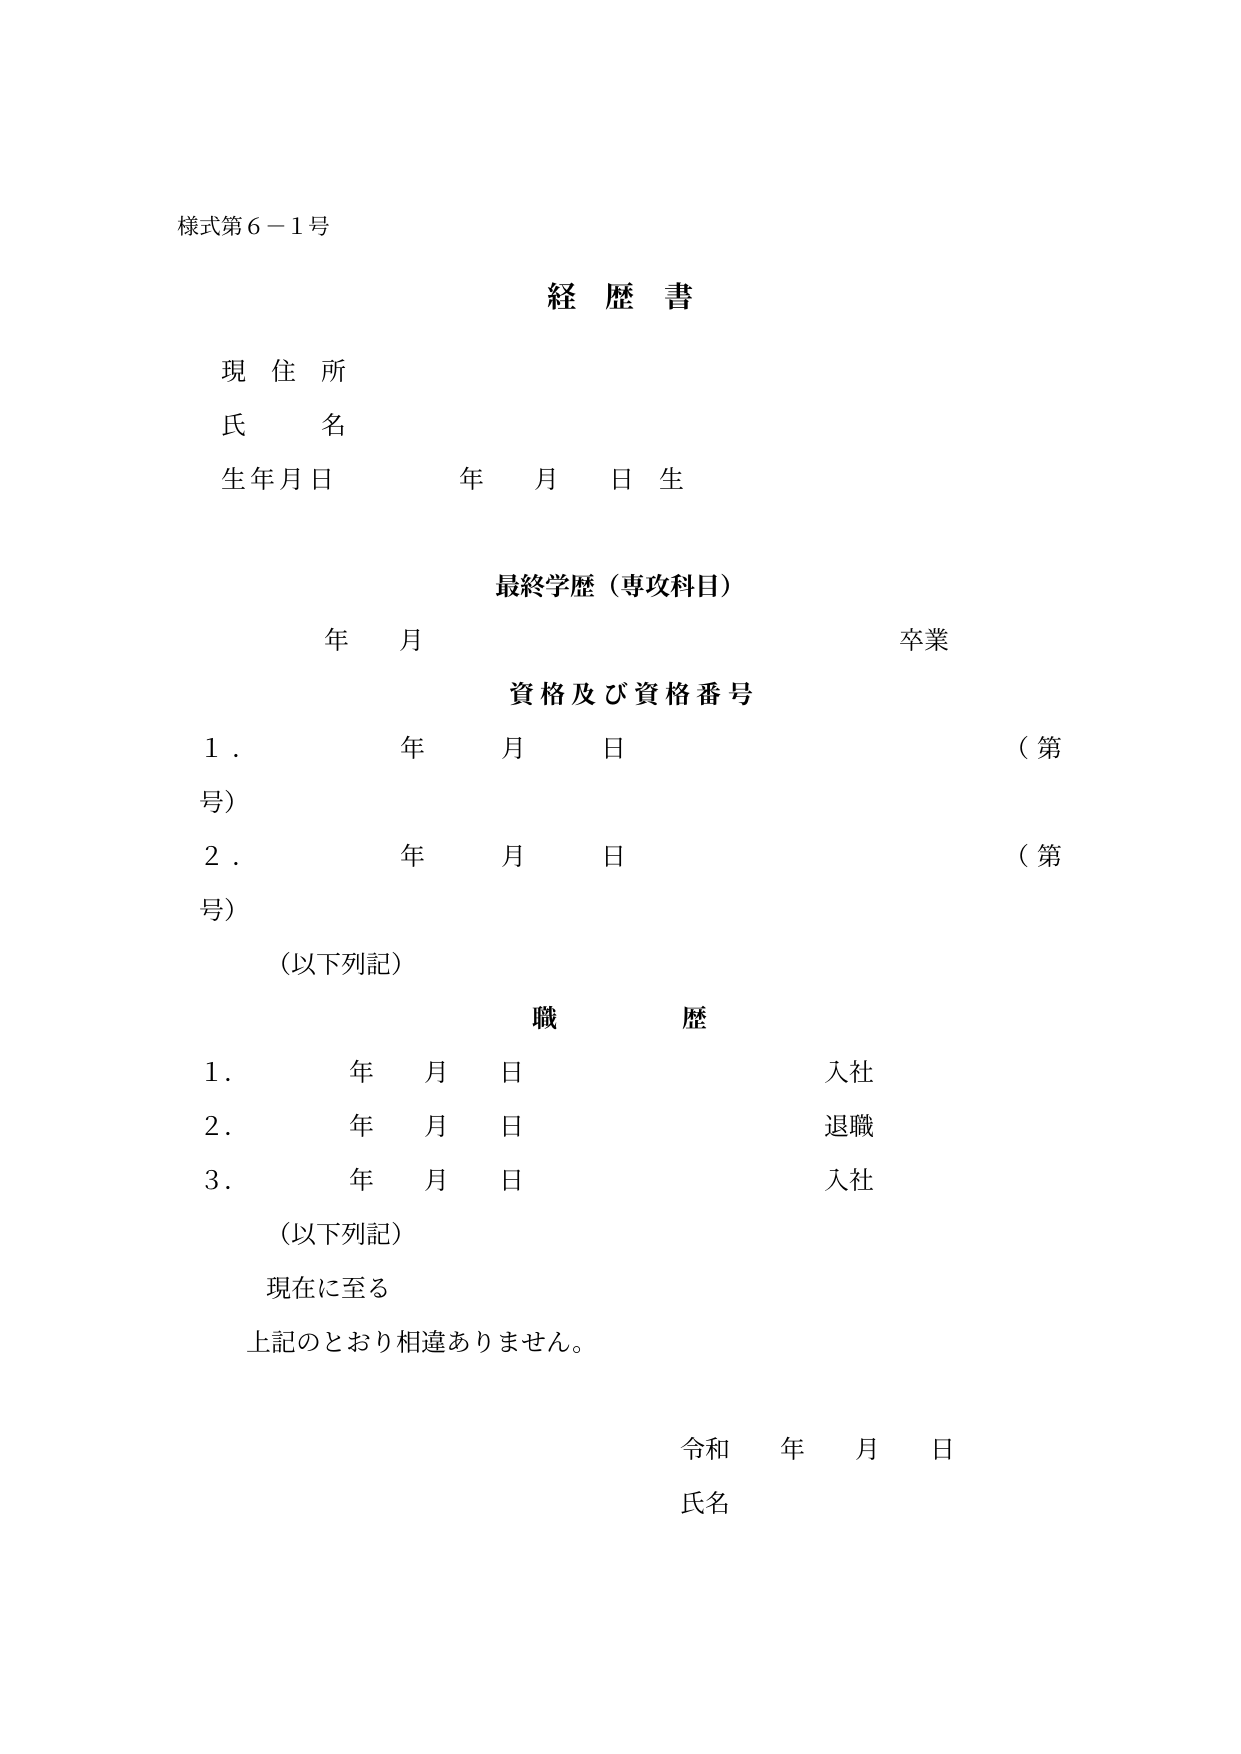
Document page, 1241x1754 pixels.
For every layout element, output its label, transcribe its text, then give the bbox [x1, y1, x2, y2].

text 上記のとおり相違ありません。 [221, 1323, 1063, 1413]
text 氏 名 [177, 406, 1063, 442]
text １． 年 月 日 （第 号） [199, 728, 1063, 819]
text ２． 年 月 日 退職 [199, 1107, 1063, 1143]
text ３． 年 月 日 入社 [199, 1161, 1063, 1197]
text ２． 年 月 日 （第 号） [199, 837, 1063, 927]
text 経 歴 書 [177, 259, 1063, 331]
text １． 年 月 日 入社 [199, 1053, 1063, 1089]
text 職 歴 [177, 999, 1063, 1035]
text 資 格 及 び 資 格 番 号 [199, 674, 1063, 711]
text 生年月日 年 月 日 生 [177, 460, 1063, 496]
text 氏名 [680, 1484, 1063, 1520]
text 令和 年 月 日 [680, 1430, 1063, 1466]
text 現 住 所 [199, 352, 1063, 388]
text （以下列記） [177, 1214, 1063, 1251]
text （以下列記） [177, 944, 1063, 981]
text 様式第６－１号 [177, 207, 1063, 243]
text 現在に至る [177, 1268, 1063, 1304]
text 最終学歴（専攻科目） [177, 567, 1063, 603]
text 年 月 卒業 [199, 621, 1063, 657]
